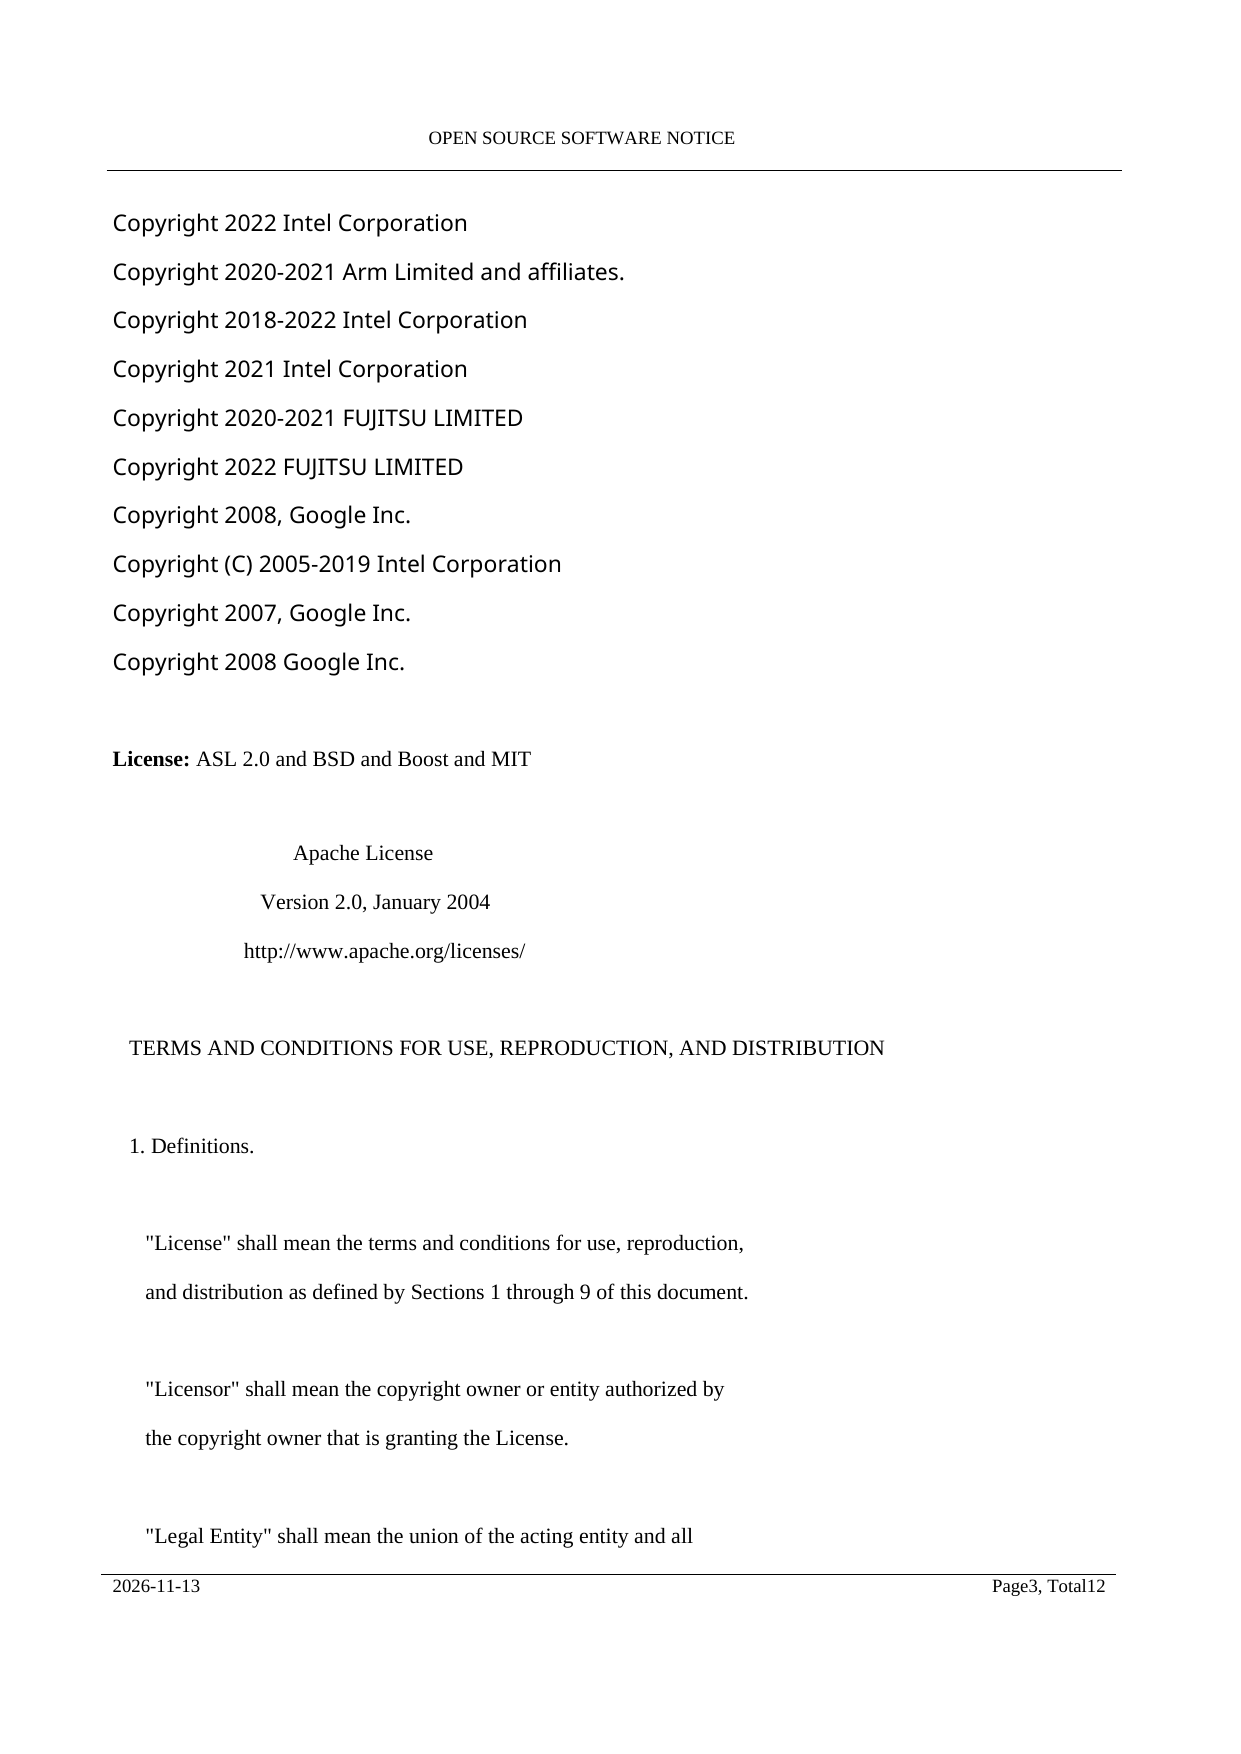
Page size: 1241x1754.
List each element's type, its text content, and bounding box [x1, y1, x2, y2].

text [112, 206, 1128, 726]
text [112, 788, 1128, 1551]
text License: ASL 2.0 and BSD and Boost and MIT [112, 743, 1128, 775]
